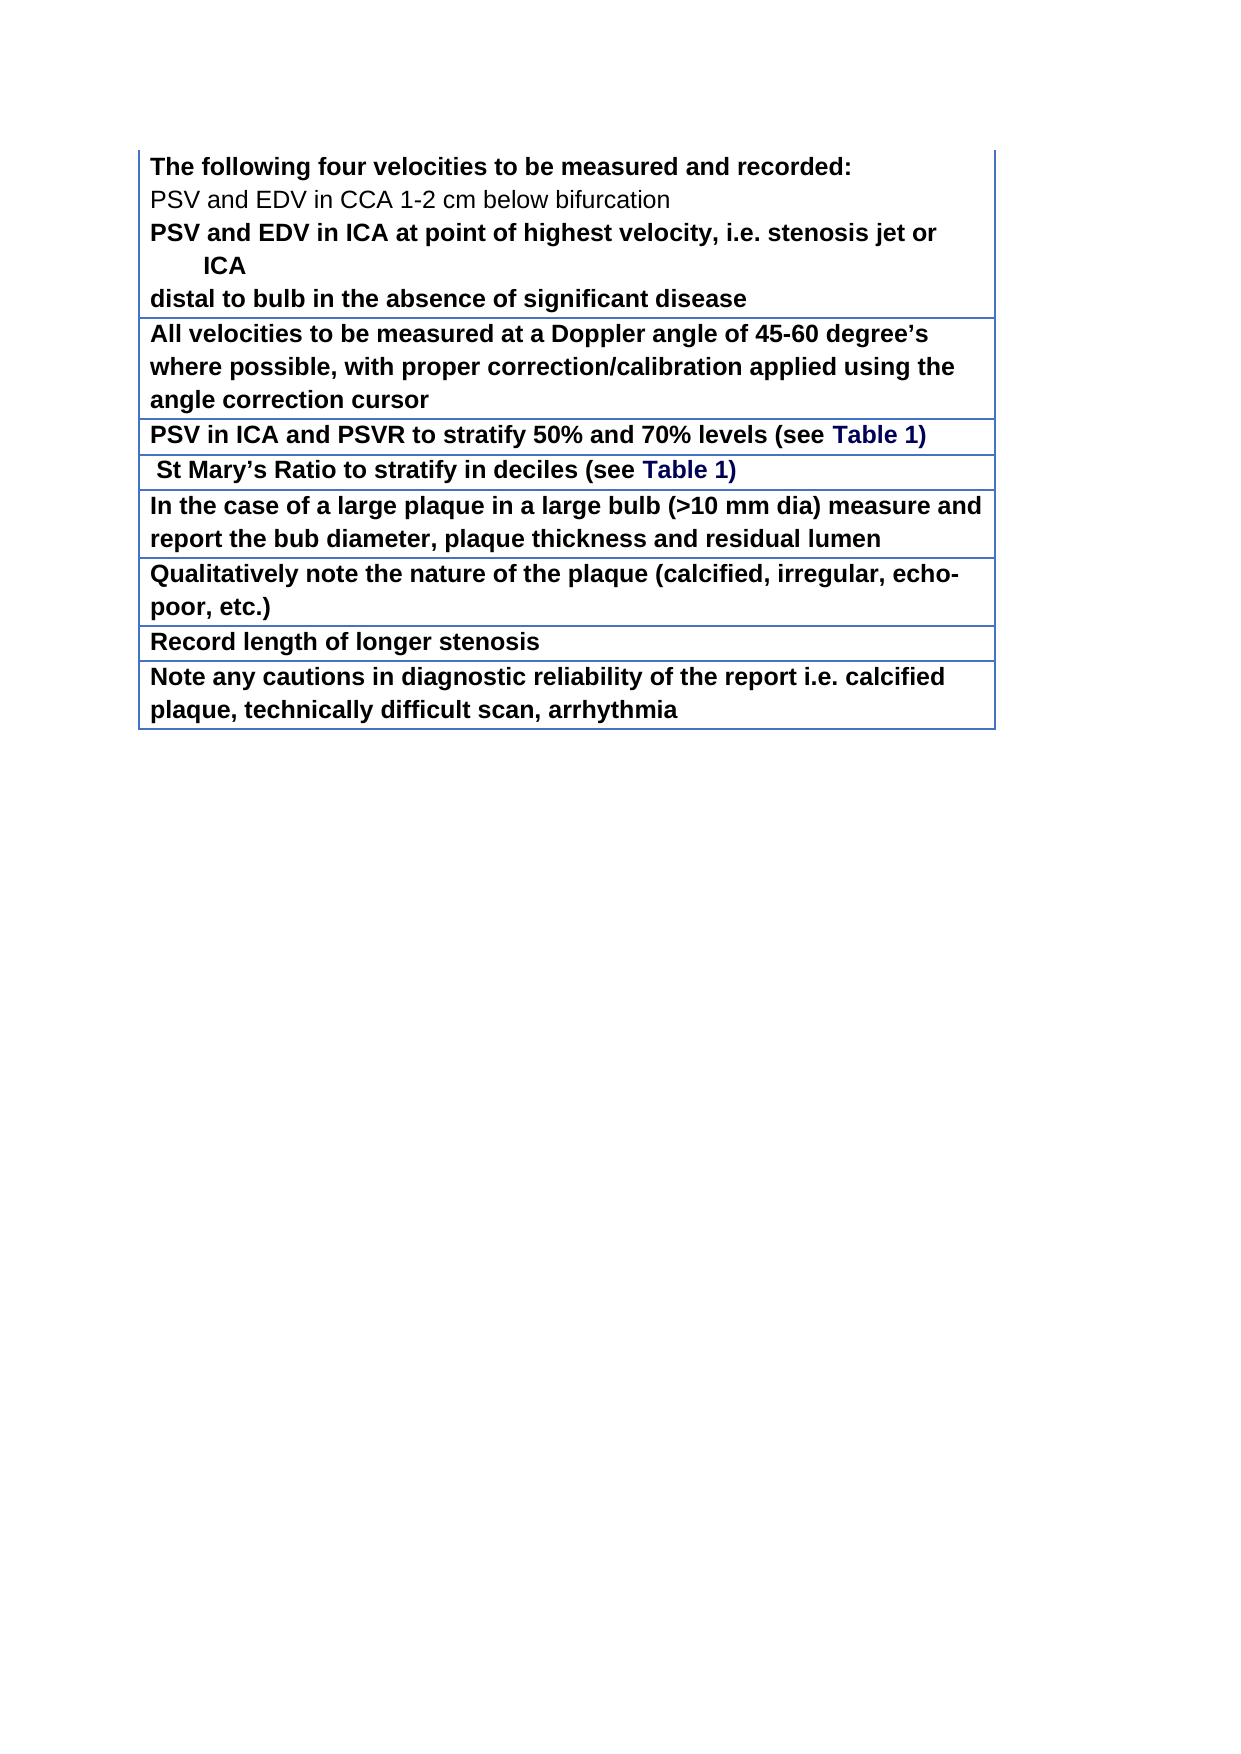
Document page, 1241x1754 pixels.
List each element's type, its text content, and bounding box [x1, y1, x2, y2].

table_cell St Mary’s Ratio to stratify in deciles (see Table 1) [140, 456, 994, 488]
table_cell The following four velocities to be measured and recorded: PSV and EDV in CCA 1-2 cm below bifurcation PSV and EDV in ICA at point of highest velocity, i.e. stenosis jet or ICA distal to bulb in the absence of significant disease [140, 150, 994, 317]
table_cell Qualitatively note the nature of the plaque (calcified, irregular, echo-poor, etc.) [140, 559, 994, 625]
table_cell All velocities to be measured at a Doppler angle of 45-60 degree’s where possible, with proper correction/calibration applied using the angle correction cursor [140, 319, 994, 418]
table_cell Record length of longer stenosis [140, 627, 994, 660]
table_cell Note any cautions in diagnostic reliability of the report i.e. calcified plaque, technically difficult scan, arrhythmia [140, 662, 994, 728]
table_cell In the case of a large plaque in a large bulb (>10 mm dia) measure and report the bub diameter, plaque thickness and residual lumen [140, 491, 994, 557]
table_cell PSV in ICA and PSVR to stratify 50% and 70% levels (see Table 1) [140, 420, 994, 453]
